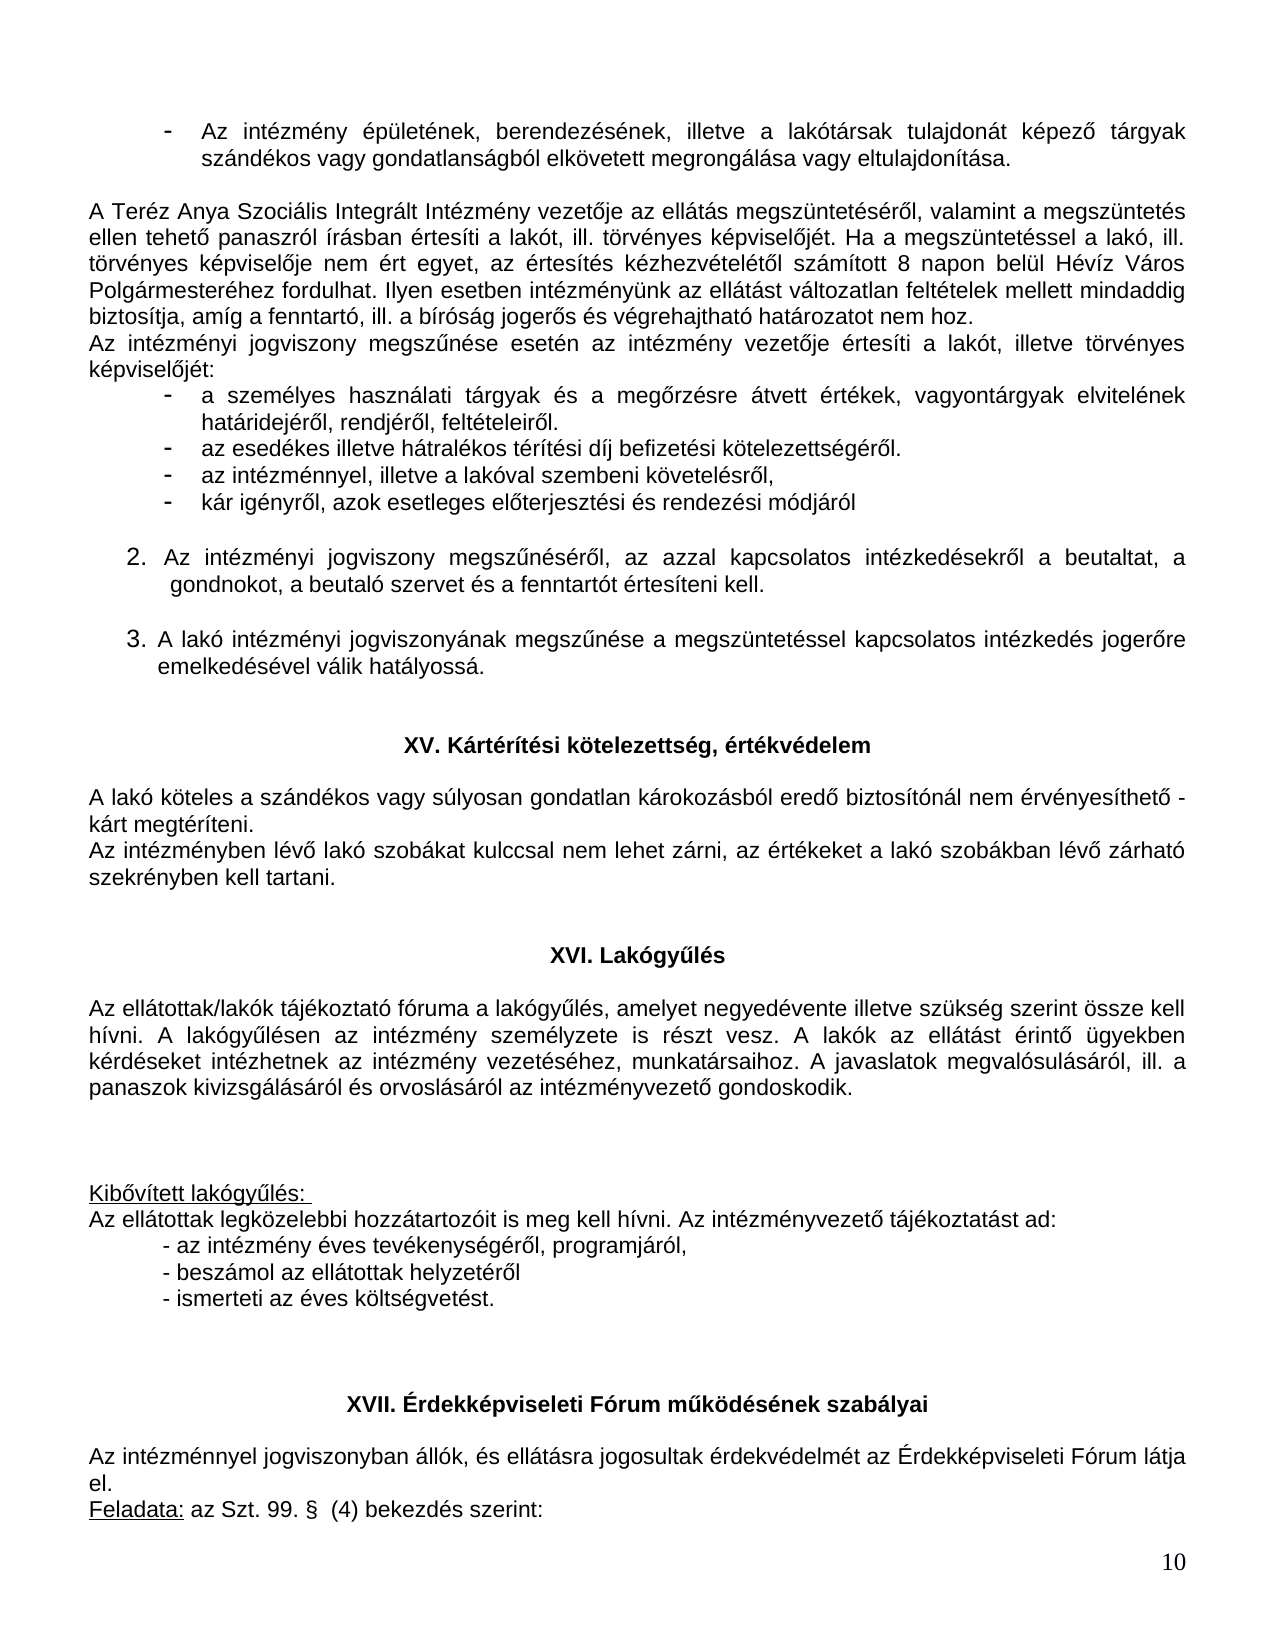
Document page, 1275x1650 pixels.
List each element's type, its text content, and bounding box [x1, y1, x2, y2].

text - az intézmény éves tevékenységéről, programjáról, [162, 1232, 1186, 1259]
list a személyes használati tárgyak és a megőrzésre átvett értékek, vagyontárgyak elvitelének határidejéről, rendjéről, feltételeiről. [164, 382, 1186, 435]
list kár igényről, azok esetleges előterjesztési és rendezési módjáról [164, 489, 1186, 516]
text A Teréz Anya Szociális Integrált Intézmény vezetője az ellátás megszüntetéséről, valamint a megszüntetés ellen tehető panaszról írásban értesíti a lakót, ill. törvényes képviselőjét. Ha a megszüntetéssel a lakó, ill. törvényes képviselője nem ért egyet, az értesítés kézhezvételétől számított 8 napon belül Hévíz Város Polgármesteréhez fordulhat. Ilyen esetben intézményünk az ellátást változatlan feltételek mellett mindaddig biztosítja, amíg a fenntartó, ill. a bíróság jogerős és végrehajtható határozatot nem hoz. [89, 198, 1186, 329]
list Az intézmény épületének, berendezésének, illetve a lakótársak tulajdonát képező tárgyak szándékos vagy gondatlanságból elkövetett megrongálása vagy eltulajdonítása. [164, 118, 1186, 171]
text XVII. Érdekképviseleti Fórum működésének szabályai [89, 1391, 1186, 1417]
text XVI. Lakógyűlés [89, 942, 1186, 969]
text Az intézményi jogviszony megszűnése esetén az intézmény vezetője értesíti a lakót, illetve törvényes képviselőjét: [89, 329, 1186, 382]
list A lakó intézményi jogviszonyának megszűnése a megszüntetéssel kapcsolatos intézkedés jogerőre emelkedésével válik hatályossá. [126, 624, 1186, 679]
text Az intézménnyel jogviszonyban állók, és ellátásra jogosultak érdekvédelmét az Érdekképviseleti Fórum látja el. [89, 1443, 1186, 1496]
list Az intézményi jogviszony megszűnéséről, az azzal kapcsolatos intézkedésekről a beutaltat, a gondnokot, a beutaló szervet és a fenntartót értesíteni kell. [126, 542, 1186, 597]
list az esedékes illetve hátralékos térítési díj befizetési kötelezettségéről. [164, 435, 1186, 462]
text Feladata: az Szt. 99. § (4) bekezdés szerint: [89, 1496, 1186, 1522]
text XV. Kártérítési kötelezettség, értékvédelem [89, 732, 1186, 758]
text Az ellátottak/lakók tájékoztató fóruma a lakógyűlés, amelyet negyedévente illetve szükség szerint össze kell hívni. A lakógyűlésen az intézmény személyzete is részt vesz. A lakók az ellátást érintő ügyekben kérdéseket intézhetnek az intézmény vezetéséhez, munkatársaihoz. A javaslatok megvalósulásáról, ill. a panaszok kivizsgálásáról és orvoslásáról az intézményvezető gondoskodik. [89, 995, 1186, 1101]
text - ismerteti az éves költségvetést. [162, 1285, 1186, 1311]
text A lakó köteles a szándékos vagy súlyosan gondatlan károkozásból eredő biztosítónál nem érvényesíthető - kárt megtéríteni. [89, 784, 1186, 837]
text - beszámol az ellátottak helyzetéről [162, 1259, 1186, 1285]
list az intézménnyel, illetve a lakóval szembeni követelésről, [164, 462, 1186, 489]
text Az intézményben lévő lakó szobákat kulccsal nem lehet zárni, az értékeket a lakó szobákban lévő zárható szekrényben kell tartani. [89, 837, 1186, 890]
text Az ellátottak legközelebbi hozzátartozóit is meg kell hívni. Az intézményvezető tájékoztatást ad: [89, 1206, 1186, 1232]
text Kibővített lakógyűlés: [89, 1180, 1186, 1206]
